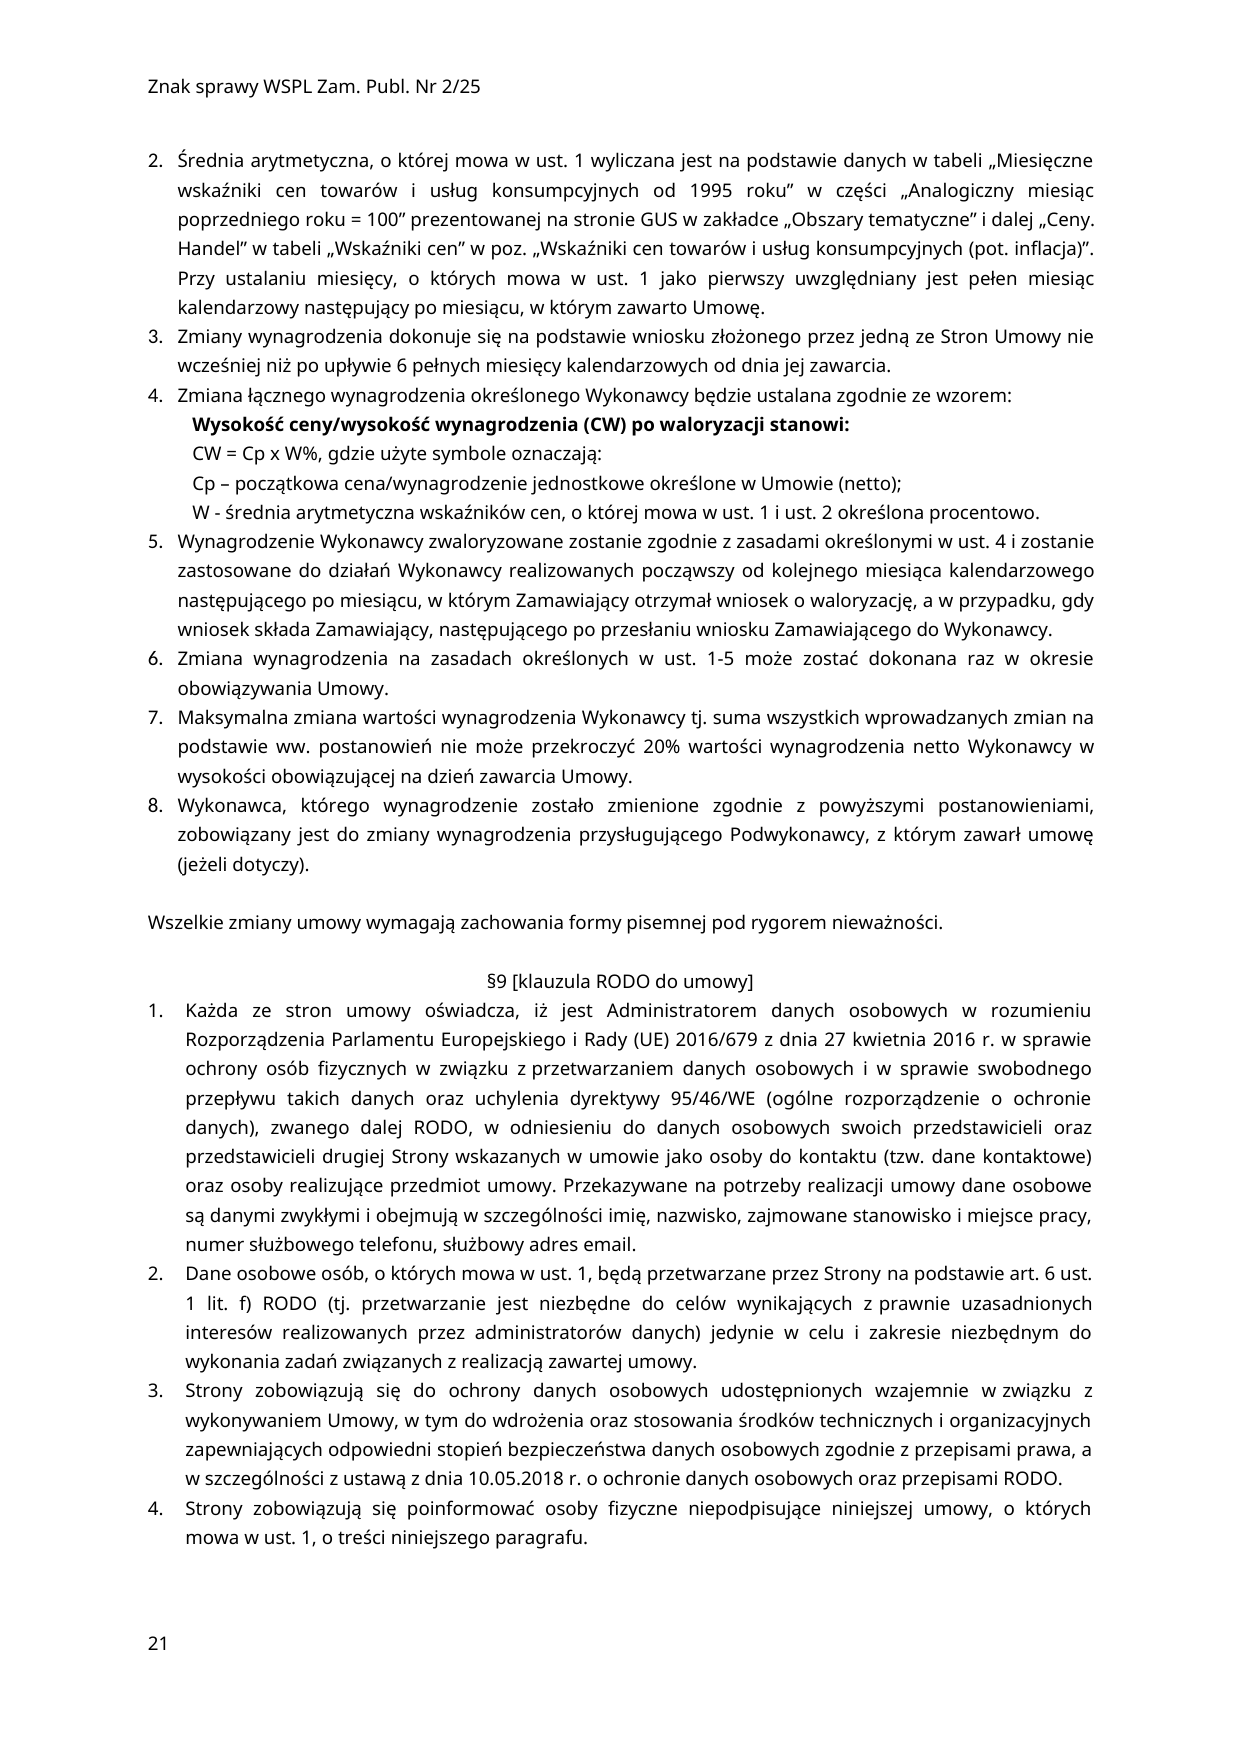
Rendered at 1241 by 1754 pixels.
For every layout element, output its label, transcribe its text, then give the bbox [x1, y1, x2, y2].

list Dane osobowe osób, o których mowa w ust. 1, będą przetwarzane przez Strony na podstawie art. 6 ust. 1 lit. f) RODO (tj. przetwarzanie jest niezbędne do celów wynikających z prawnie uzasadnionych interesów realizowanych przez administratorów danych) jedynie w celu i zakresie niezbędnym do wykonania zadań związanych z realizacją zawartej umowy. [148, 1261, 1093, 1374]
list Zmiany wynagrodzenia dokonuje się na podstawie wniosku złożonego przez jedną ze Stron Umowy nie wcześniej niż po upływie 6 pełnych miesięcy kalendarzowych od dnia jej zawarcia. [148, 323, 1095, 378]
list Wykonawca, którego wynagrodzenie zostało zmienione zgodnie z powyższymi postanowieniami, zobowiązany jest do zmiany wynagrodzenia przysługującego Podwykonawcy, z którym zawarł umowę (jeżeli dotyczy). [148, 792, 1095, 876]
list Strony zobowiązują się poinformować osoby fizyczne niepodpisujące niniejszej umowy, o których mowa w ust. 1, o treści niniejszego paragrafu. [148, 1495, 1093, 1549]
text Wszelkie zmiany umowy wymagają zachowania formy pisemnej pod rygorem nieważności. [148, 909, 1093, 935]
list Średnia arytmetyczna, o której mowa w ust. 1 wyliczana jest na podstawie danych w tabeli „Miesięczne wskaźniki cen towarów i usług konsumpcyjnych od 1995 roku” w części „Analogiczny miesiąc poprzedniego roku = 100” prezentowanej na stronie GUS w zakładce „Obszary tematyczne” i dalej „Ceny. Handel” w tabeli „Wskaźniki cen” w poz. „Wskaźniki cen towarów i usług konsumpcyjnych (pot. inflacja)”. Przy ustalaniu miesięcy, o których mowa w ust. 1 jako pierwszy uwzględniany jest pełen miesiąc kalendarzowy następujący po miesiącu, w którym zawarto Umowę. [148, 148, 1095, 319]
list Wynagrodzenie Wykonawcy zwaloryzowane zostanie zgodnie z zasadami określonymi w ust. 4 i zostanie zastosowane do działań Wykonawcy realizowanych począwszy od kolejnego miesiąca kalendarzowego następującego po miesiącu, w którym Zamawiający otrzymał wniosek o waloryzację, a w przypadku, gdy wniosek składa Zamawiający, następującego po przesłaniu wniosku Zamawiającego do Wykonawcy. [148, 528, 1095, 642]
list Strony zobowiązują się do ochrony danych osobowych udostępnionych wzajemnie w związku z wykonywaniem Umowy, w tym do wdrożenia oraz stosowania środków technicznych i organizacyjnych zapewniających odpowiedni stopień bezpieczeństwa danych osobowych zgodnie z przepisami prawa, a w szczególności z ustawą z dnia 10.05.2018 r. o ochronie danych osobowych oraz przepisami RODO. [148, 1378, 1093, 1491]
list CW = Cp x W%, gdzie użyte symbole oznaczają: [192, 441, 1093, 466]
list Zmiana wynagrodzenia na zasadach określonych w ust. 1-5 może zostać dokonana raz w okresie obowiązywania Umowy. [148, 646, 1095, 701]
list W - średnia arytmetyczna wskaźników cen, o której mowa w ust. 1 i ust. 2 określona procentowo. [192, 499, 1093, 525]
text §9 [klauzula RODO do umowy] [148, 968, 1093, 993]
list Wysokość ceny/wysokość wynagrodzenia (CW) po waloryzacji stanowi: [192, 411, 1093, 437]
list Każda ze stron umowy oświadcza, iż jest Administratorem danych osobowych w rozumieniu Rozporządzenia Parlamentu Europejskiego i Rady (UE) 2016/679 z dnia 27 kwietnia 2016 r. w sprawie ochrony osób fizycznych w związku z przetwarzaniem danych osobowych i w sprawie swobodnego przepływu takich danych oraz uchylenia dyrektywy 95/46/WE (ogólne rozporządzenie o ochronie danych), zwanego dalej RODO, w odniesieniu do danych osobowych swoich przedstawicieli oraz przedstawicieli drugiej Strony wskazanych w umowie jako osoby do kontaktu (tzw. dane kontaktowe) oraz osoby realizujące przedmiot umowy. Przekazywane na potrzeby realizacji umowy dane osobowe są danymi zwykłymi i obejmują w szczególności imię, nazwisko, zajmowane stanowisko i miejsce pracy, numer służbowego telefonu, służbowy adres email. [148, 997, 1093, 1257]
list Zmiana łącznego wynagrodzenia określonego Wykonawcy będzie ustalana zgodnie ze wzorem: [148, 382, 1095, 408]
list Maksymalna zmiana wartości wynagrodzenia Wykonawcy tj. suma wszystkich wprowadzanych zmian na podstawie ww. postanowień nie może przekroczyć 20% wartości wynagrodzenia netto Wykonawcy w wysokości obowiązującej na dzień zawarcia Umowy. [148, 704, 1095, 788]
list Cp – początkowa cena/wynagrodzenie jednostkowe określone w Umowie (netto); [192, 470, 1093, 495]
